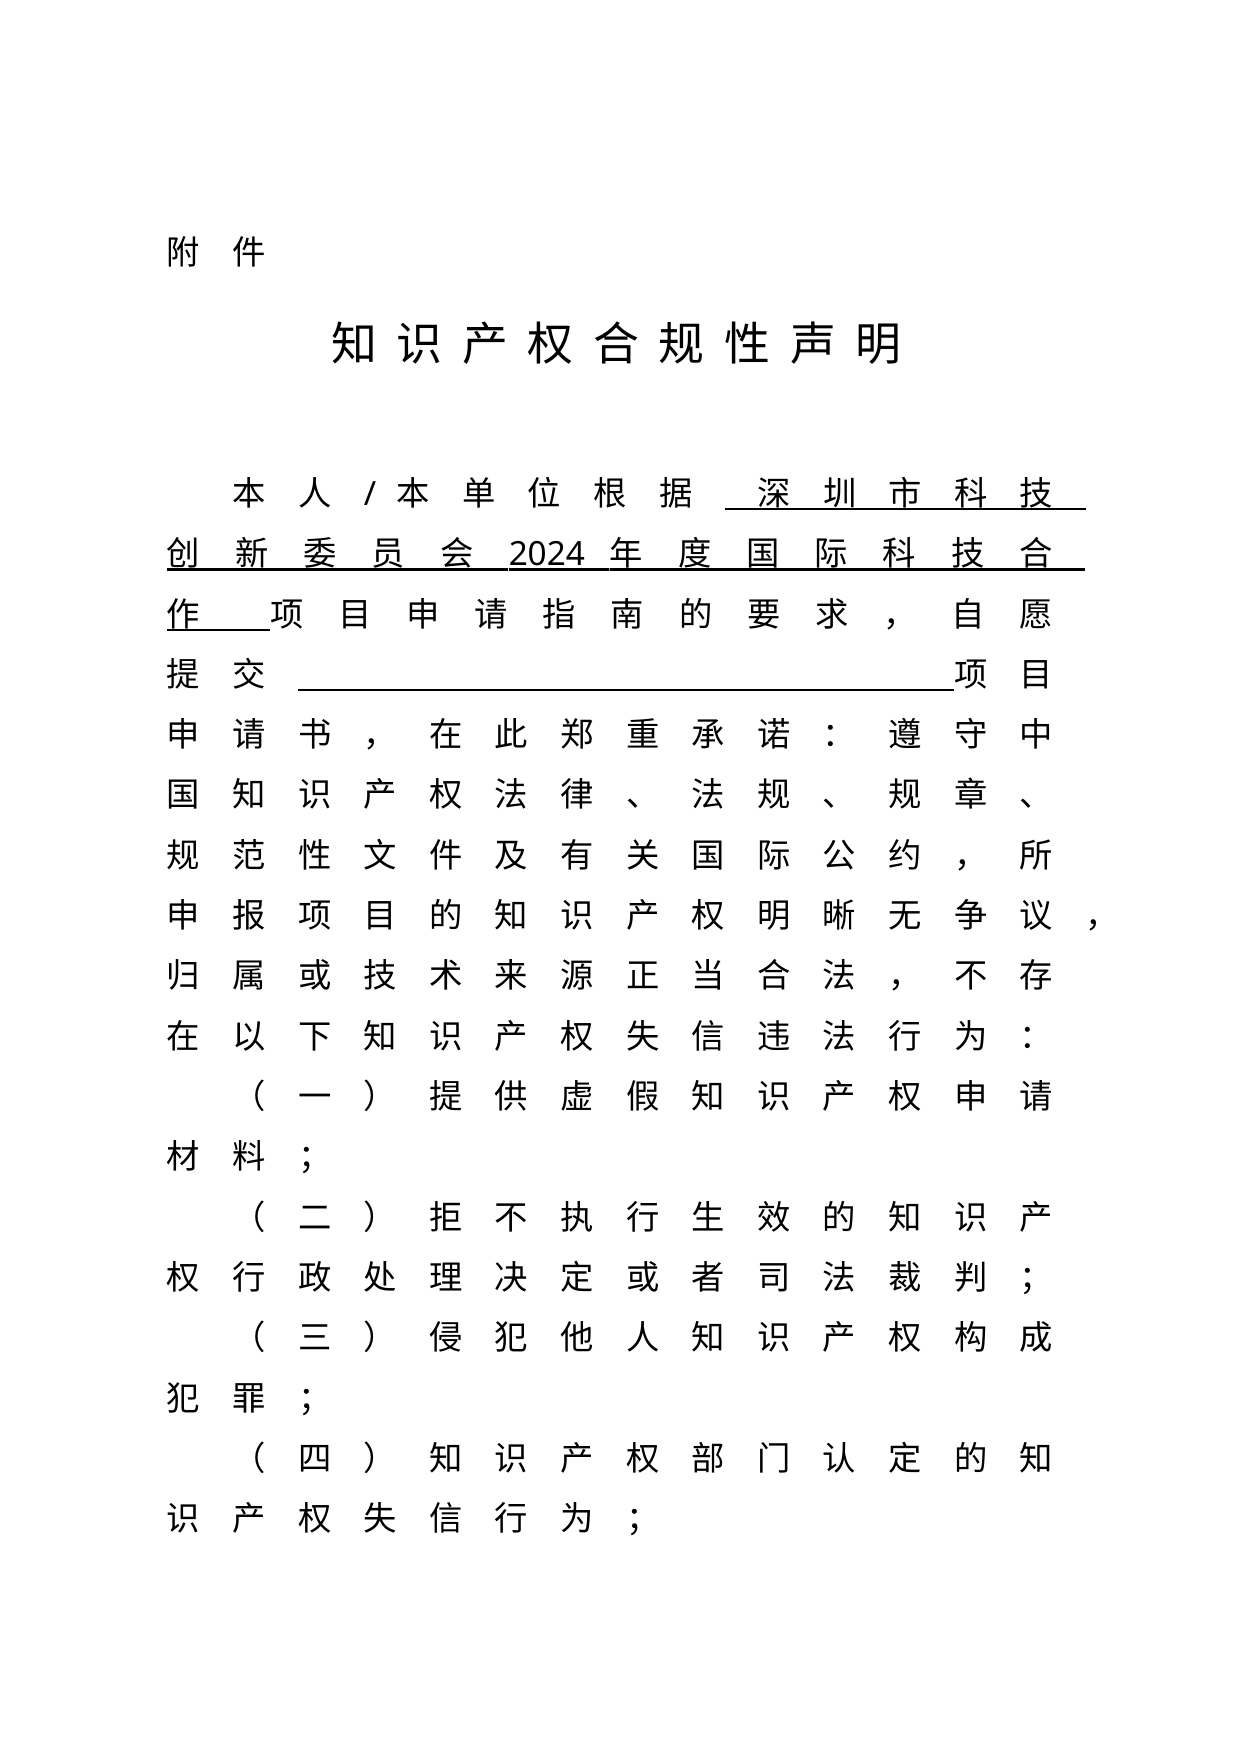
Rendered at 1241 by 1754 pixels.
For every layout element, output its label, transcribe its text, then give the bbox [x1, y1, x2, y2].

text （三）侵犯他人知识产权构成犯罪； [167, 1305, 1085, 1426]
text 知识产权合规性声明 [167, 280, 1085, 400]
text 本人/本单位根据 深圳市科技创新委员会2024年度国际科技合作 项目申请指南的要求，自愿提交 项目申请书，在此郑重承诺：遵守中国知识产权法律、法规、规章、规范性文件及有关国际公约，所申报项目的知识产权明晰无争议，归属或技术来源正当合法，不存在以下知识产权失信违法行为： [167, 569, 1085, 1064]
text （二）拒不执行生效的知识产权行政处理决定或者司法裁判； [167, 1184, 1085, 1305]
text 附件 [167, 219, 1085, 280]
text 本人/本单位根据 深圳市科技创新委员会2024年度国际科技合作 项目申请指南的要求，自愿提交 项目申请书，在此郑重承诺：遵守中国知识产权法律、法规、规章、规范性文件及有关国际公约，所申报项目的知识产权明晰无争议，归属或技术来源正当合法，不存在以下知识产权失信违法行为： [167, 461, 1085, 568]
text （四）知识产权部门认定的知识产权失信行为； [167, 1426, 1085, 1546]
text （一）提供虚假知识产权申请材料； [167, 1064, 1085, 1184]
